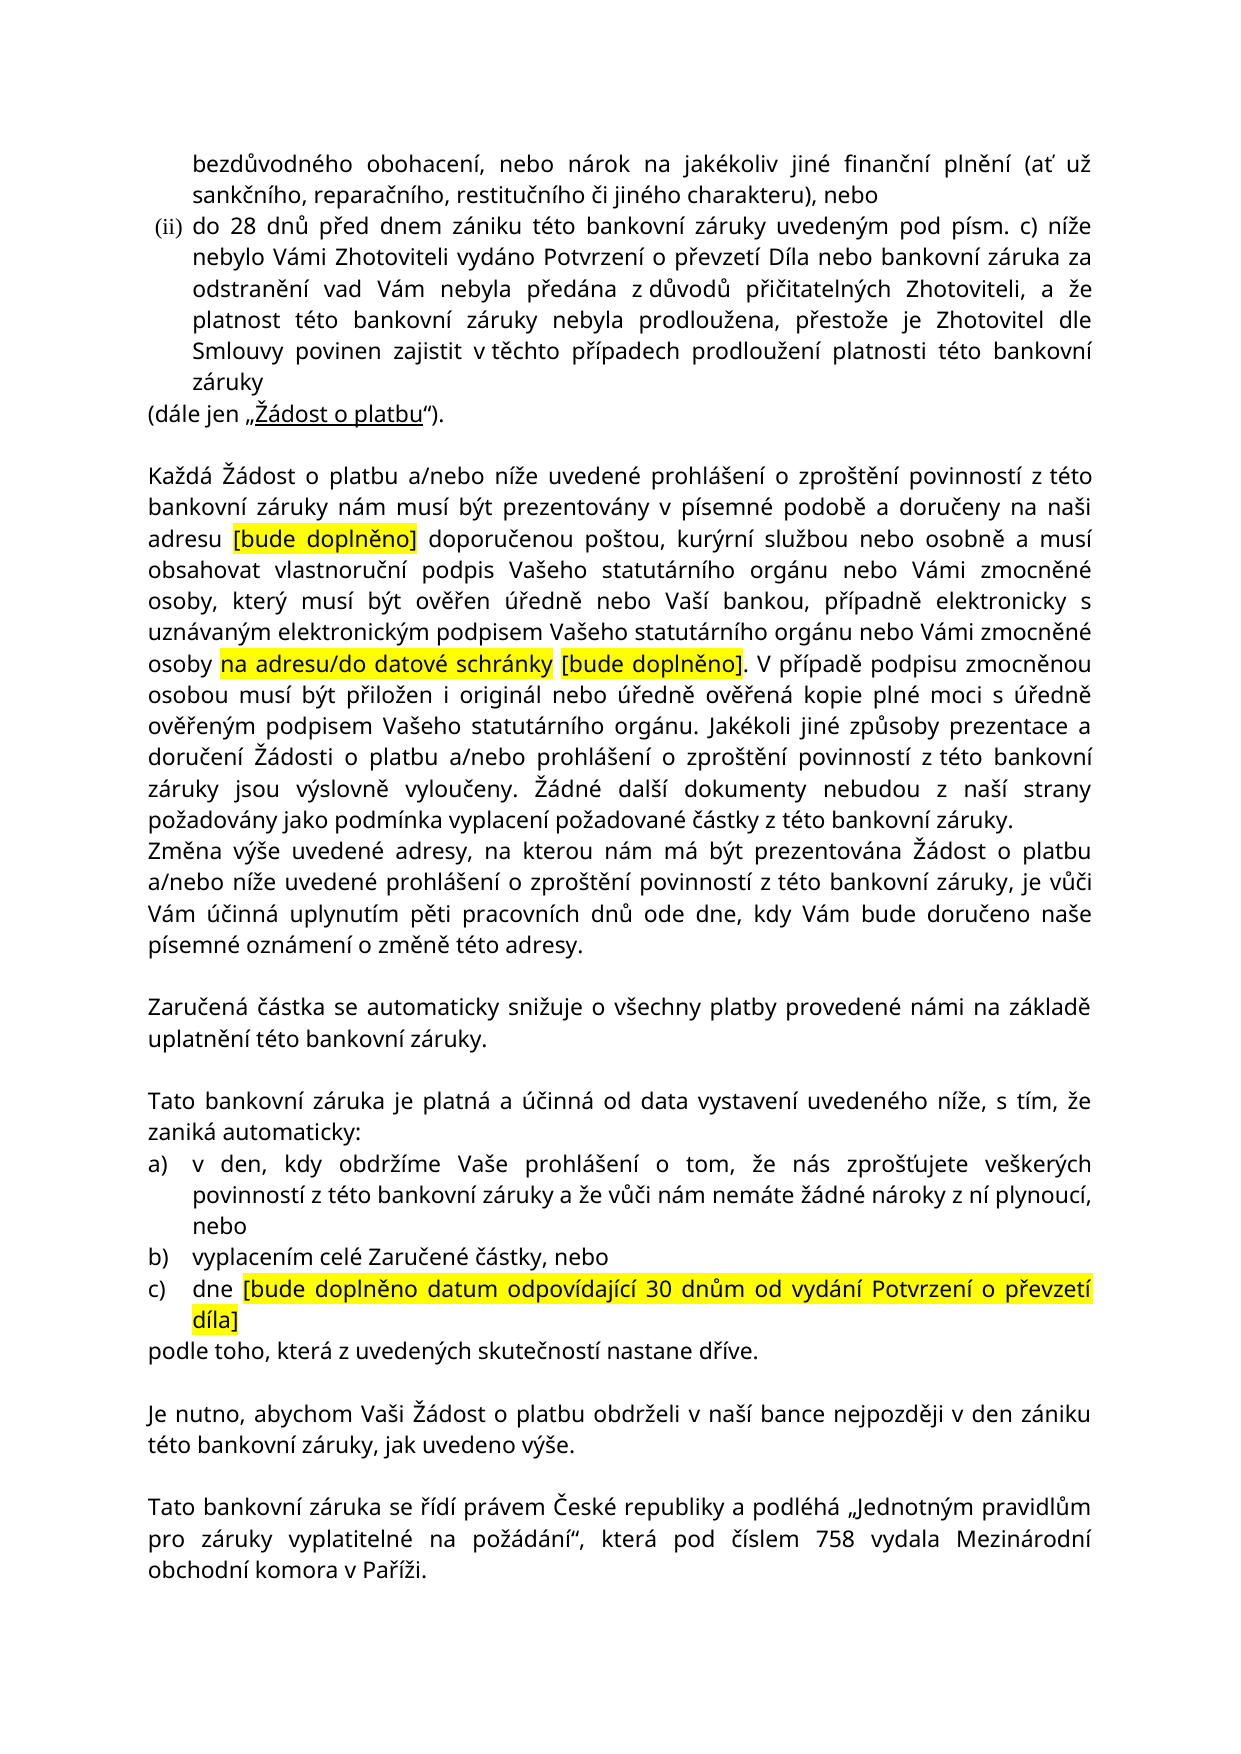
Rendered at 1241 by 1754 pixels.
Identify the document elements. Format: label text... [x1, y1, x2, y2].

text Zaručená částka se automaticky snižuje o všechny platby provedené námi na základě uplatnění této bankovní záruky. [148, 991, 1093, 1054]
text Změna výše uvedené adresy, na kterou nám má být prezentována Žádost o platbu a/nebo níže uvedené prohlášení o zproštění povinností z této bankovní záruky, je vůči Vám účinná uplynutím pěti pracovních dnů ode dne, kdy Vám bude doručeno naše písemné oznámení o změně této adresy. [148, 835, 1093, 960]
text Tato bankovní záruka se řídí právem České republiky a podléhá „Jednotným pravidlům pro záruky vyplatitelné na požádání“, která pod číslem 758 vydala Mezinárodní obchodní komora v Paříži. [148, 1491, 1093, 1585]
text Každá Žádost o platbu a/nebo níže uvedené prohlášení o zproštění povinností z této bankovní záruky nám musí být prezentovány v písemné podobě a doručeny na naši adresu [bude doplněno] doporučenou poštou, kurýrní službou nebo osobně a musí obsahovat vlastnoruční podpis Vašeho statutárního orgánu nebo Vámi zmocněné osoby, který musí být ověřen úředně nebo Vaší bankou, případně elektronicky s uznávaným elektronickým podpisem Vašeho statutárního orgánu nebo Vámi zmocněné osoby na adresu/do datové schránky [bude doplněno]. V případě podpisu zmocněnou osobou musí být přiložen i originál nebo úředně ověřená kopie plné moci s úředně ověřeným podpisem Vašeho statutárního orgánu. Jakékoli jiné způsoby prezentace a doručení Žádosti o platbu a/nebo prohlášení o zproštění povinností z této bankovní záruky jsou výslovně vyloučeny. Žádné další dokumenty nebudou z naší strany požadovány jako podmínka vyplacení požadované částky z této bankovní záruky. [148, 460, 1093, 835]
list v den, kdy obdržíme Vaše prohlášení o tom, že nás zprošťujete veškerých povinností z této bankovní záruky a že vůči nám nemáte žádné nároky z ní plynoucí, nebo [148, 1148, 1093, 1241]
list vyplacením celé Zaručené částky, nebo [148, 1241, 1093, 1273]
list do 28 dnů před dnem zániku této bankovní záruky uvedeným pod písm. c) níže nebylo Vámi Zhotoviteli vydáno Potvrzení o převzetí Díla nebo bankovní záruka za odstranění vad Vám nebyla předána z důvodů přičitatelných Zhotoviteli, a že platnost této bankovní záruky nebyla prodloužena, přestože je Zhotovitel dle Smlouvy povinen zajistit v těchto případech prodloužení platnosti této bankovní záruky [154, 210, 1093, 398]
text podle toho, která z uvedených skutečností nastane dříve. [148, 1335, 1093, 1366]
list dne [bude doplněno datum odpovídající 30 dnům od vydání Potvrzení o převzetí díla] [148, 1273, 1093, 1335]
text Je nutno, abychom Vaši Žádost o platbu obdrželi v naší bance nejpozději v den zániku této bankovní záruky, jak uvedeno výše. [148, 1398, 1093, 1460]
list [154, 148, 1093, 210]
text Tato bankovní záruka je platná a účinná od data vystavení uvedeného níže, s tím, že zaniká automaticky: [148, 1085, 1093, 1148]
text (dále jen „Žádost o platbu“). [148, 398, 1093, 429]
